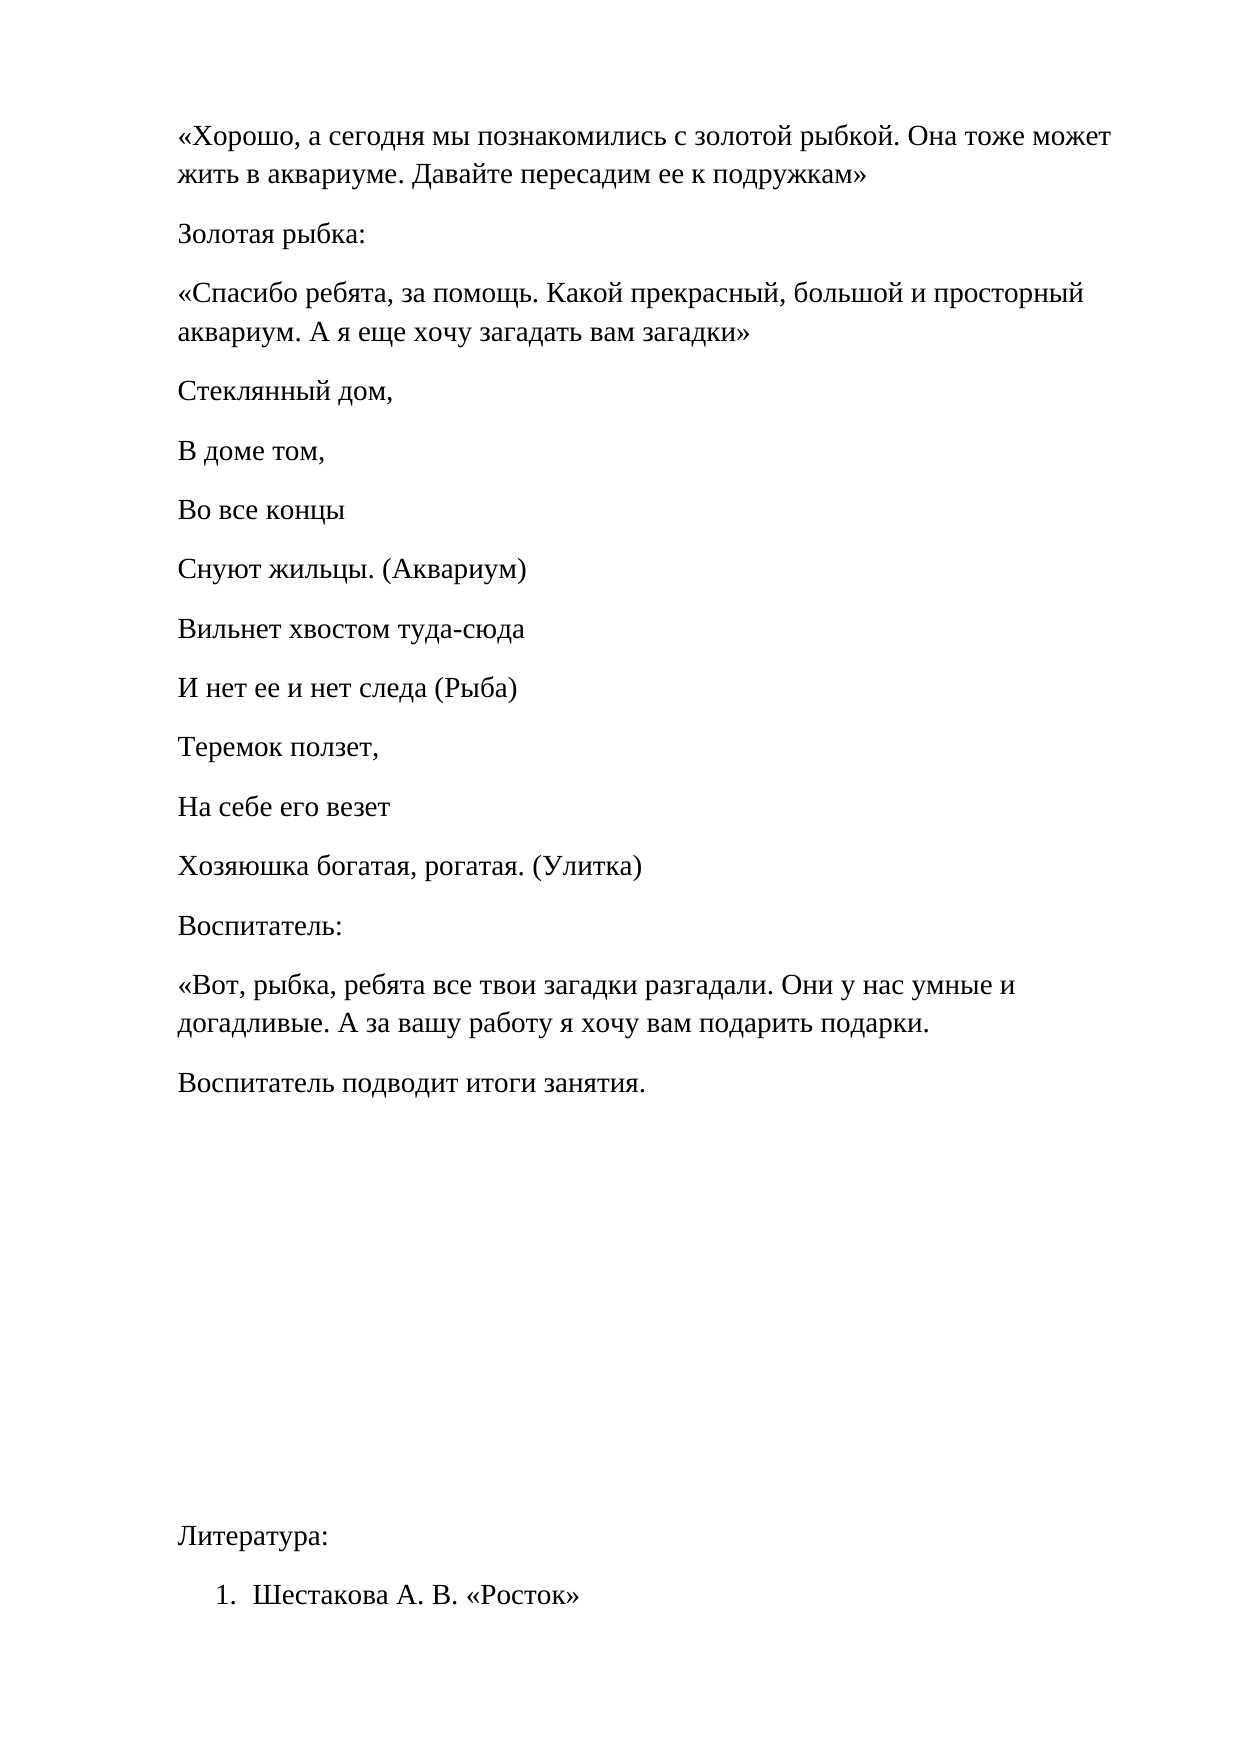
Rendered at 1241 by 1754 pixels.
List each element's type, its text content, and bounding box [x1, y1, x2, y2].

text «Вот, рыбка, ребята все твои загадки разгадали. Они у нас умные и догадливые. А за вашу работу я хочу вам подарить подарки. [177, 967, 1152, 1039]
text Во все концы [177, 492, 1152, 526]
text Литература: [177, 1518, 1152, 1551]
text Снуют жильцы. (Аквариум) [177, 551, 1152, 585]
text Вильнет хвостом туда-сюда [177, 611, 1152, 644]
list Шестакова А. В. «Росток» [215, 1577, 1152, 1611]
text И нет ее и нет следа (Рыба) [177, 670, 1152, 704]
text «Хорошо, а сегодня мы познакомились с золотой рыбкой. Она тоже может жить в аквариуме. Давайте пересадим ее к подружкам» [177, 118, 1152, 190]
text В доме том, [177, 433, 1152, 466]
text «Спасибо ребята, за помощь. Какой прекрасный, большой и просторный аквариум. А я еще хочу загадать вам загадки» [177, 275, 1152, 347]
text Стеклянный дом, [177, 373, 1152, 407]
text На себе его везет [177, 789, 1152, 822]
text Хозяюшка богатая, рогатая. (Улитка) [177, 848, 1152, 882]
text Теремок ползет, [177, 729, 1152, 763]
text Воспитатель подводит итоги занятия. [177, 1065, 1152, 1098]
text Воспитатель: [177, 908, 1152, 941]
text Золотая рыбка: [177, 216, 1152, 249]
